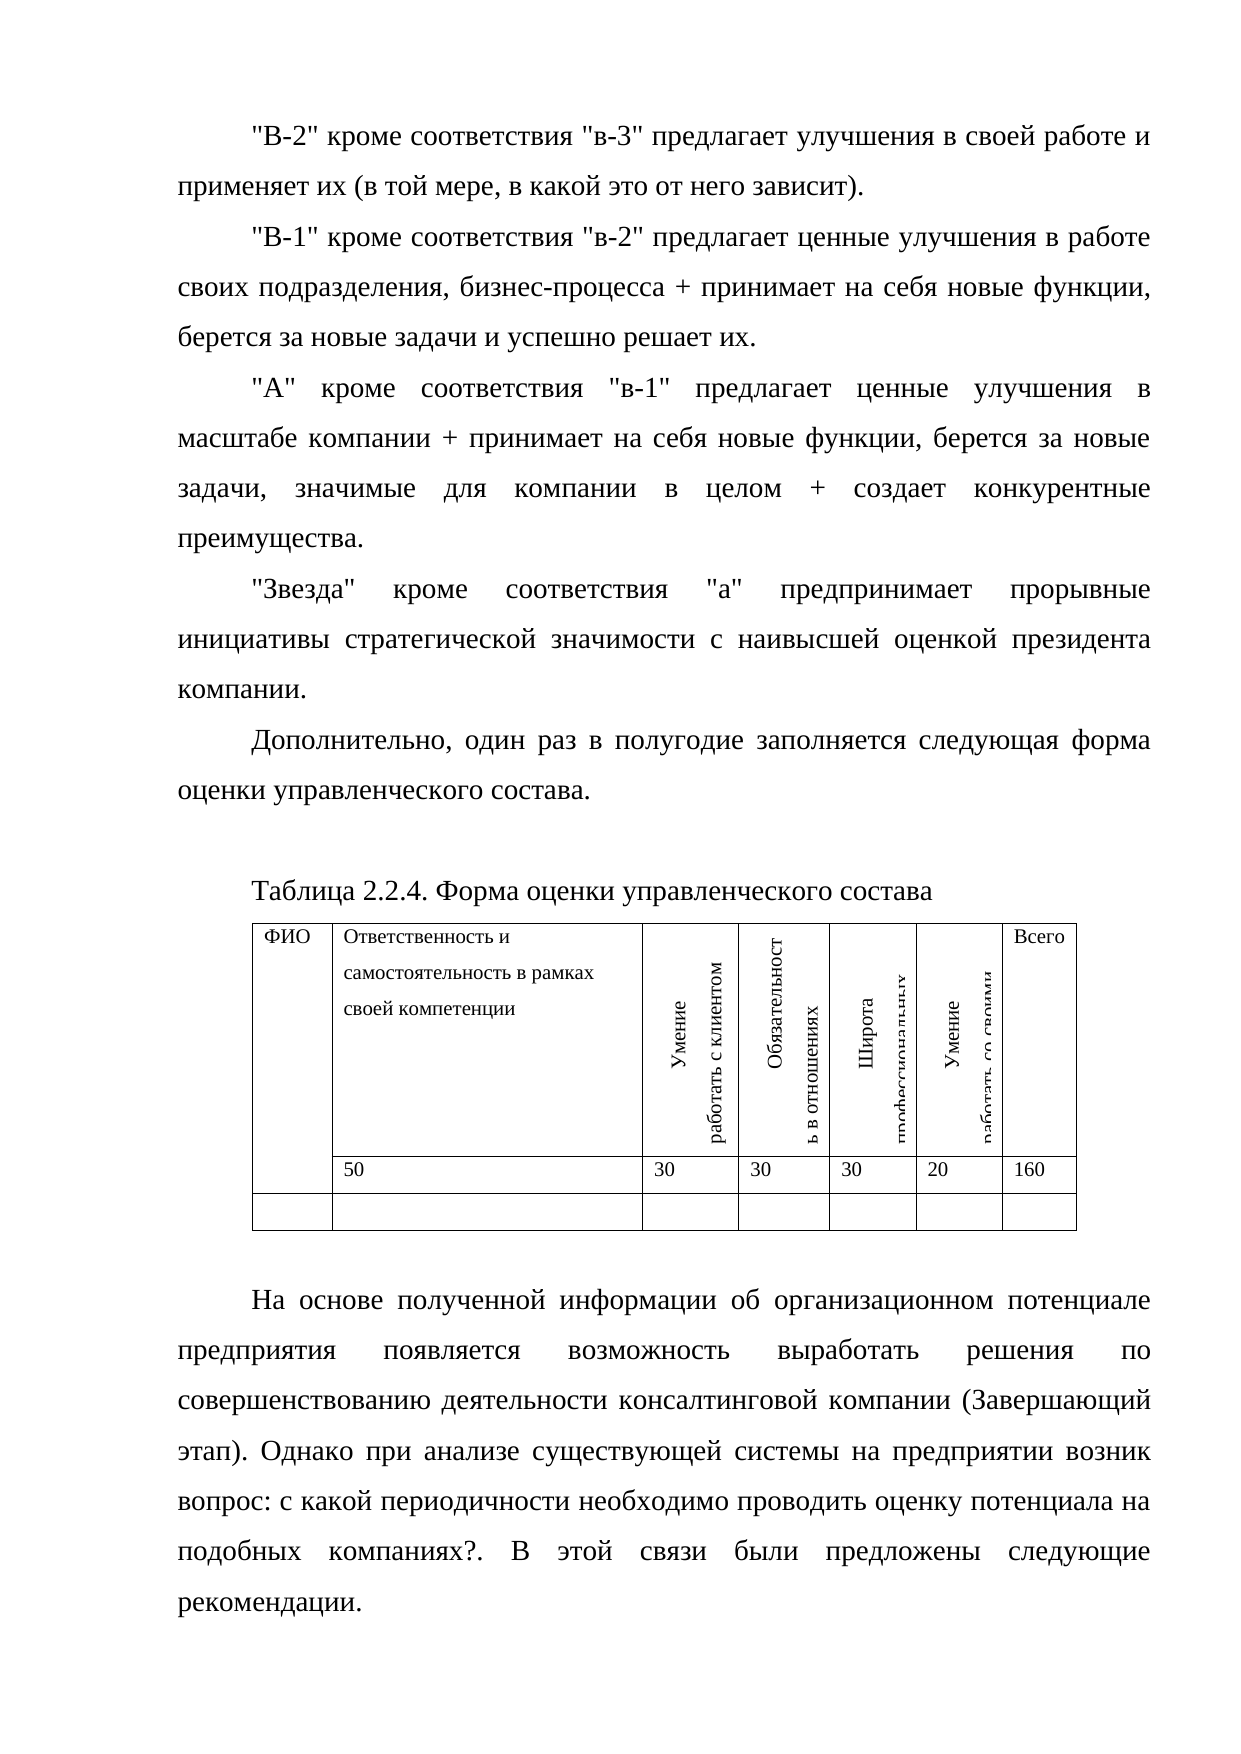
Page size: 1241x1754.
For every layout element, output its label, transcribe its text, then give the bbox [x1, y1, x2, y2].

table_header Всего [1003, 924, 1076, 1156]
table_cell [253, 1194, 332, 1230]
table_header Умение работать со своими сотрудниками [917, 924, 1002, 1156]
table_cell 160 [1003, 1157, 1076, 1193]
text "А" кроме соответствия "в-1" предлагает ценные улучшения в масштабе компании + принимает на себя новые функции, берется за новые задачи, значимые для компании в целом + создает конкурентные преимущества. [177, 370, 1152, 554]
table_cell 30 [739, 1157, 829, 1193]
table_cell [333, 1194, 642, 1230]
text Дополнительно, один раз в полугодие заполняется следующая форма оценки управленческого состава. [177, 722, 1152, 806]
text "В-2" кроме соответствия "в-3" предлагает улучшения в своей работе и применяет их (в той мере, в какой это от него зависит). [177, 118, 1152, 202]
text На основе полученной информации об организационном потенциале предприятия появляется возможность выработать решения по совершенствованию деятельности консалтинговой компании (Завершающий этап). Однако при анализе существующей системы на предприятии возник вопрос: с какой периодичности необходимо проводить оценку потенциала на подобных компаниях?. В этой связи были предложены следующие рекомендации. [177, 1282, 1152, 1617]
table_cell 20 [917, 1157, 1002, 1193]
table_cell 50 [333, 1157, 642, 1193]
table_cell [917, 1194, 1002, 1230]
table_cell [830, 1194, 916, 1230]
table_header Умение работать с клиентом [643, 924, 738, 1156]
table_cell 30 [643, 1157, 738, 1193]
table_header Обязательность в отношениях [739, 924, 829, 1156]
text Таблица 2.2.4. Форма оценки управленческого состава [177, 873, 1152, 906]
table_cell 30 [830, 1157, 916, 1193]
table_header ФИО [253, 924, 332, 1193]
table_cell [739, 1194, 829, 1230]
table_cell [1003, 1194, 1076, 1230]
text "Звезда" кроме соответствия "а" предпринимает прорывные инициативы стратегической значимости с наивысшей оценкой президента компании. [177, 571, 1152, 705]
table_cell [643, 1194, 738, 1230]
table_header Широта профессиональных знаний [830, 924, 916, 1156]
text "В-1" кроме соответствия "в-2" предлагает ценные улучшения в работе своих подразделения, бизнес-процесса + принимает на себя новые функции, берется за новые задачи и успешно решает их. [177, 219, 1152, 353]
table_header Ответственность и самостоятельность в рамках своей компетенции [333, 924, 642, 1156]
